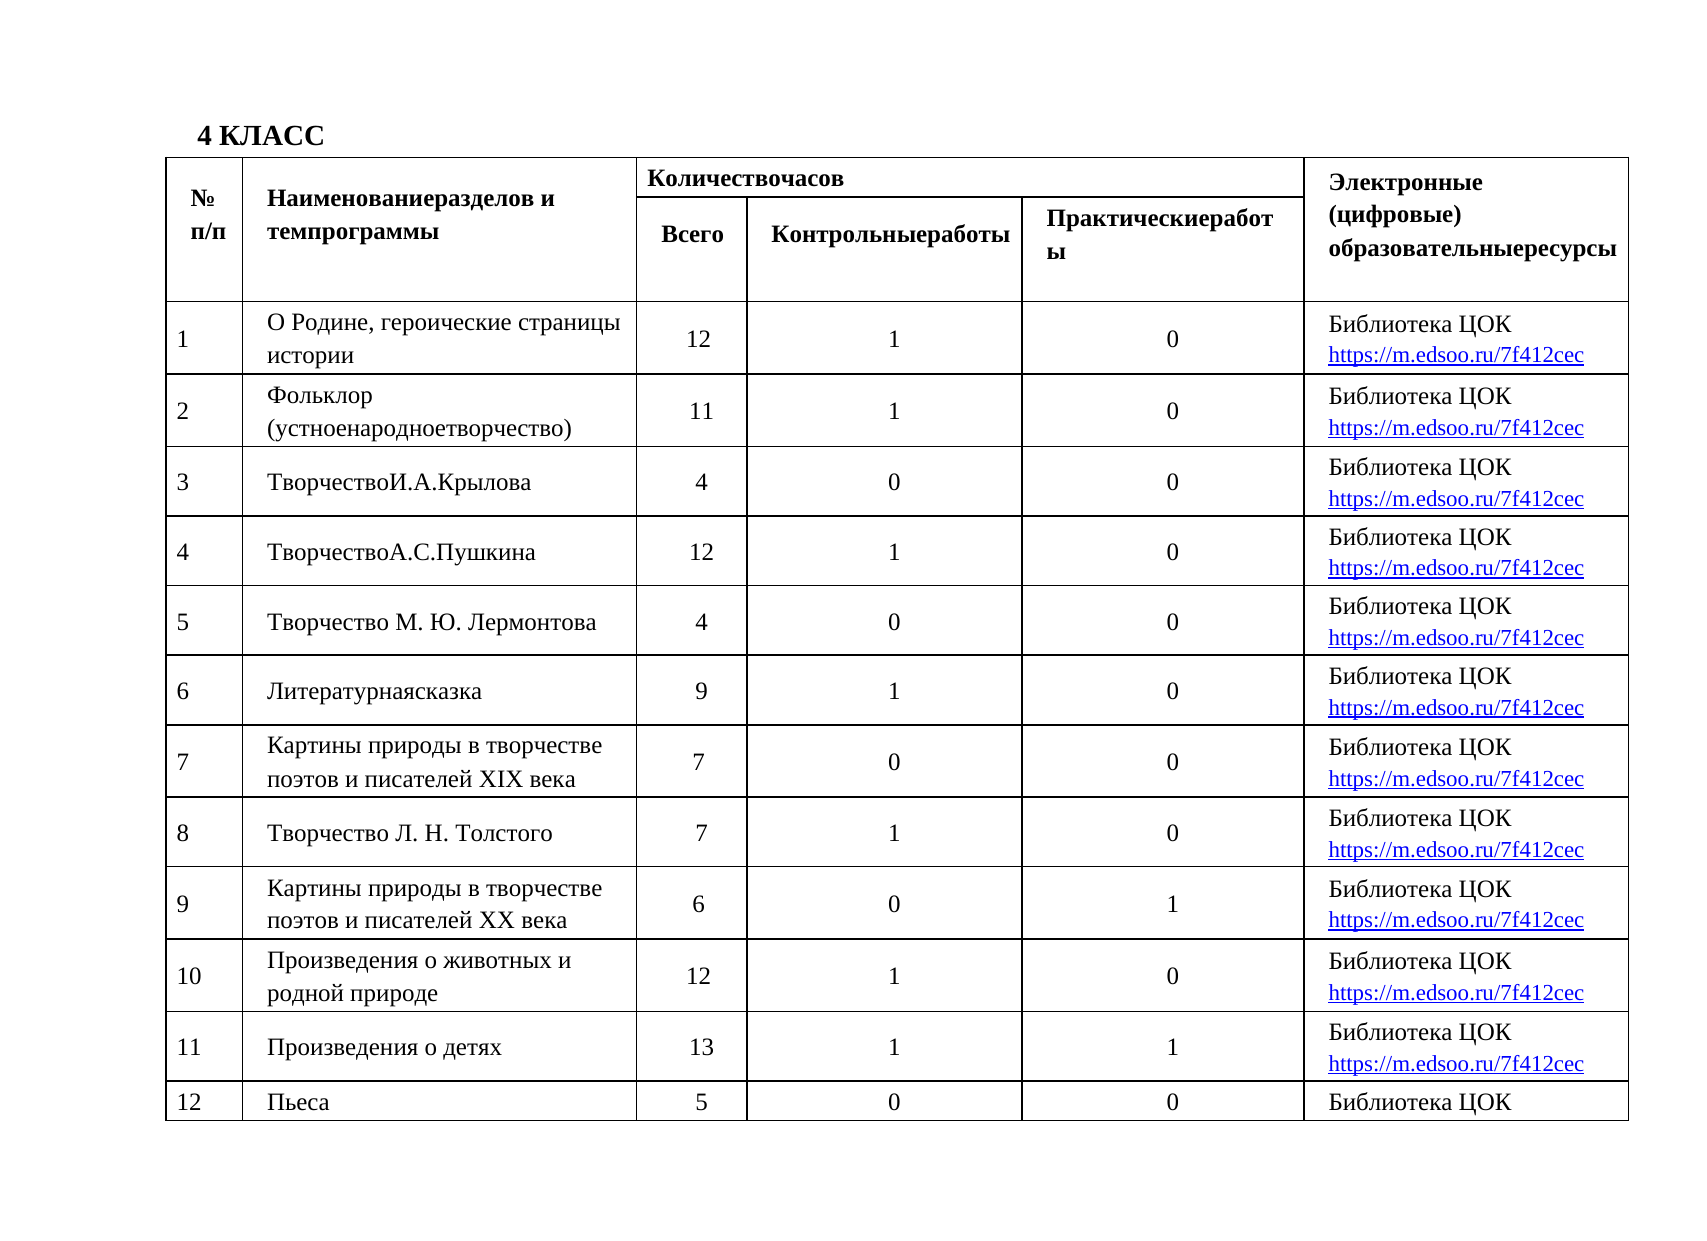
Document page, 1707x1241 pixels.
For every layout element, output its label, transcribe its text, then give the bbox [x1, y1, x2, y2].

table_cell 1 [748, 302, 1021, 373]
table_cell 12 [637, 940, 746, 1011]
text 4 КЛАСС [190, 118, 1618, 152]
table_cell 4 [167, 517, 242, 585]
table_cell Произведения о детях [243, 1012, 636, 1080]
table_cell 7 [637, 726, 746, 796]
table_cell 5 [167, 586, 242, 654]
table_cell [1305, 940, 1628, 1011]
table_cell 6 [637, 867, 746, 938]
table_header Электронные (цифровые) образовательныересурсы [1305, 158, 1628, 301]
table_cell Контрольныеработы [748, 198, 1021, 301]
table_cell 0 [1023, 1082, 1303, 1119]
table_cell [1305, 1012, 1628, 1080]
table_cell Картины природы в творчестве поэтов и писателей XX века [243, 867, 636, 938]
table_cell 0 [1023, 726, 1303, 796]
table_cell 10 [167, 940, 242, 1011]
table_cell Библиотека ЦОК https://m.edsoo.ru/7f412cec [1305, 726, 1628, 796]
table_cell 0 [748, 586, 1021, 654]
table_cell 0 [1023, 798, 1303, 866]
table_cell 4 [637, 447, 746, 515]
table_cell Творчество Л. Н. Толстого [243, 798, 636, 866]
table_cell О Родине, героические страницы истории [243, 302, 636, 373]
table_cell Литературнаясказка [243, 656, 636, 724]
table_cell 1 [1023, 867, 1303, 938]
table_cell 1 [748, 798, 1021, 866]
table_cell 0 [1023, 447, 1303, 515]
table_cell 0 [1023, 940, 1303, 1011]
table_cell Практическиеработы [1023, 198, 1303, 301]
table_cell 5 [637, 1082, 746, 1119]
table_cell 7 [637, 798, 746, 866]
table_cell 9 [637, 656, 746, 724]
table_cell 1 [748, 517, 1021, 585]
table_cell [1305, 1082, 1628, 1119]
table_cell 3 [167, 447, 242, 515]
table_cell Пьеса [243, 1082, 636, 1119]
table_cell 1 [1023, 1012, 1303, 1080]
table_cell Творчество М. Ю. Лермонтова [243, 586, 636, 654]
table_cell 0 [1023, 656, 1303, 724]
table_cell Библиотека ЦОК https://m.edsoo.ru/7f412cec [1305, 867, 1628, 938]
table_cell 1 [748, 656, 1021, 724]
table_cell Библиотека ЦОК https://m.edsoo.ru/7f412cec [1305, 586, 1628, 654]
table_cell Библиотека ЦОК https://m.edsoo.ru/7f412cec [1305, 517, 1628, 585]
table_cell 13 [637, 1012, 746, 1080]
table_cell 0 [1023, 302, 1303, 373]
table_cell 6 [167, 656, 242, 724]
table_cell 0 [1023, 517, 1303, 585]
table_cell 11 [167, 1012, 242, 1080]
table_cell 8 [167, 798, 242, 866]
table_cell ТворчествоА.С.Пушкина [243, 517, 636, 585]
table_cell 0 [748, 1082, 1021, 1119]
table_cell 0 [1023, 375, 1303, 446]
table_cell Всего [637, 198, 746, 301]
table_header Наименованиеразделов и темпрограммы [243, 158, 636, 301]
table_cell 7 [167, 726, 242, 796]
table_cell Фольклор (устноенародноетворчество) [243, 375, 636, 446]
table_cell 0 [748, 867, 1021, 938]
table_cell 12 [637, 517, 746, 585]
table_cell 1 [167, 302, 242, 373]
table_cell Библиотека ЦОК https://m.edsoo.ru/7f412cec [1305, 375, 1628, 446]
table_cell Картины природы в творчестве поэтов и писателей ХIХ века [243, 726, 636, 796]
table_cell 0 [1023, 586, 1303, 654]
table_cell 0 [748, 726, 1021, 796]
table_header Количествочасов [637, 158, 1303, 196]
table_cell 1 [748, 375, 1021, 446]
table_header № п/п [167, 158, 242, 301]
table_cell 1 [748, 1012, 1021, 1080]
table_cell 2 [167, 375, 242, 446]
table_cell 12 [637, 302, 746, 373]
table_cell 12 [167, 1082, 242, 1119]
table_cell 0 [748, 447, 1021, 515]
table_cell 1 [748, 940, 1021, 1011]
table_cell Библиотека ЦОК https://m.edsoo.ru/7f412cec [1305, 656, 1628, 724]
table_cell 4 [637, 586, 746, 654]
table_cell ТворчествоИ.А.Крылова [243, 447, 636, 515]
table_cell 9 [167, 867, 242, 938]
table_cell Библиотека ЦОК https://m.edsoo.ru/7f412cec [1305, 302, 1628, 373]
table_cell Произведения о животных и родной природе [243, 940, 636, 1011]
table_cell Библиотека ЦОК https://m.edsoo.ru/7f412cec [1305, 447, 1628, 515]
table_cell Библиотека ЦОК https://m.edsoo.ru/7f412cec [1305, 798, 1628, 866]
table_cell 11 [637, 375, 746, 446]
